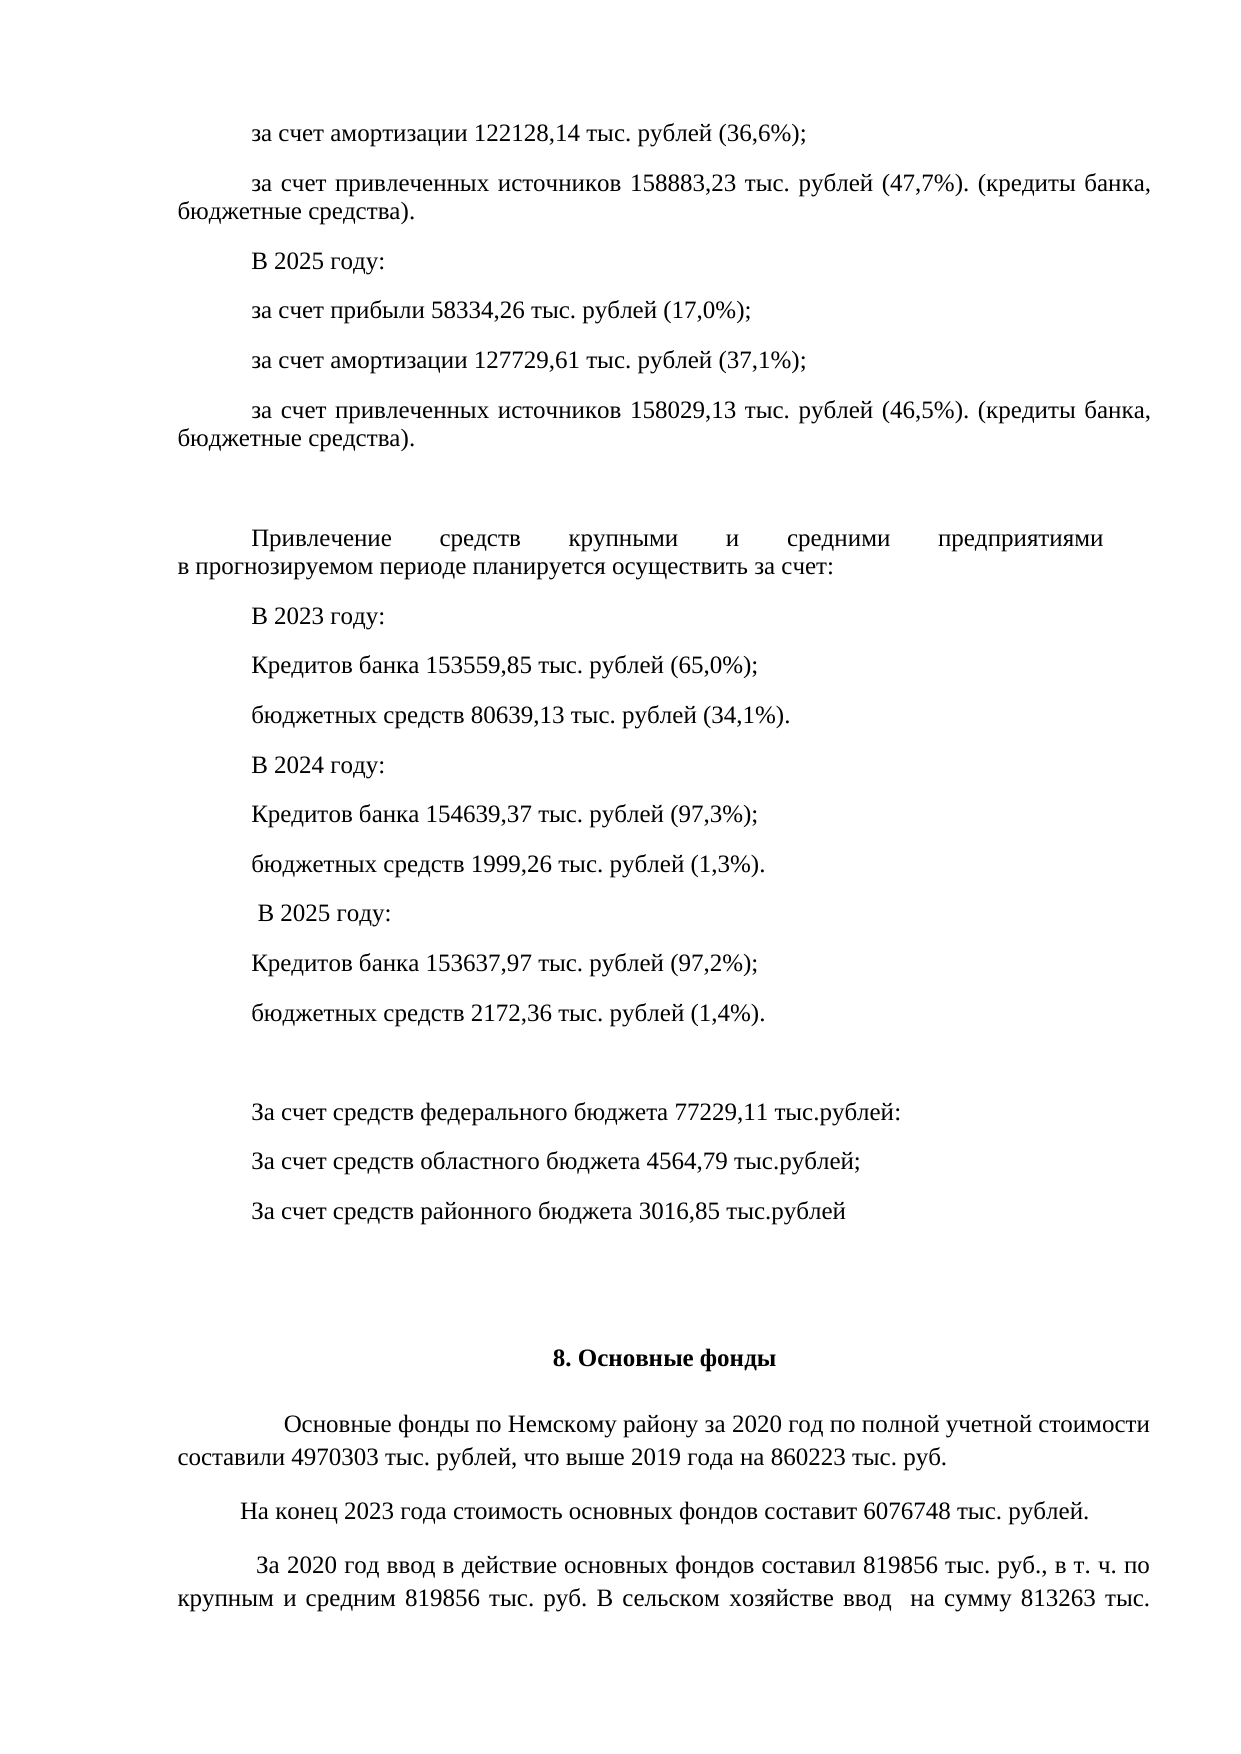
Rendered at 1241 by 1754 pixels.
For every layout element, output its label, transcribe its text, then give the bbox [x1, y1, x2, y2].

text Кредитов банка 153637,97 тыс. рублей (97,2%); [177, 948, 1152, 977]
text за счет прибыли 58334,26 тыс. рублей (17,0%); [177, 296, 1152, 324]
text За счет средств районного бюджета 3016,85 тыс.рублей [177, 1196, 1152, 1225]
text На конец 2023 года стоимость основных фондов составит 6076748 тыс. рублей. [177, 1496, 1152, 1525]
text бюджетных средств 1999,26 тыс. рублей (1,3%). [177, 849, 1152, 878]
text Кредитов банка 153559,85 тыс. рублей (65,0%); [177, 651, 1152, 679]
text Привлечение средств крупными и средними предприятиями в прогнозируемом периоде планируется осуществить за счет: [177, 523, 1152, 580]
text В 2025 году: [177, 246, 1152, 275]
text бюджетных средств 80639,13 тыс. рублей (34,1%). [177, 700, 1152, 729]
text За счет средств областного бюджета 4564,79 тыс.рублей; [177, 1146, 1152, 1175]
text за счет амортизации 122128,14 тыс. рублей (36,6%); [177, 118, 1152, 147]
text 8. Основные фонды [177, 1343, 1152, 1372]
text бюджетных средств 2172,36 тыс. рублей (1,4%). [177, 998, 1152, 1026]
text за счет привлеченных источников 158029,13 тыс. рублей (46,5%). (кредиты банка, бюджетные средства). [177, 395, 1152, 452]
text за счет амортизации 127729,61 тыс. рублей (37,1%); [177, 345, 1152, 374]
text В 2023 году: [177, 601, 1152, 630]
text В 2025 году: [177, 898, 1152, 927]
text Кредитов банка 154639,37 тыс. рублей (97,3%); [177, 799, 1152, 828]
text За счет средств федерального бюджета 77229,11 тыс.рублей: [177, 1097, 1152, 1126]
text за счет привлеченных источников 158883,23 тыс. рублей (47,7%). (кредиты банка, бюджетные средства). [177, 168, 1152, 225]
text Основные фонды по Немскому району за 2020 год по полной учетной стоимости составили 4970303 тыс. рублей, что выше 2019 года на 860223 тыс. руб. [177, 1409, 1152, 1471]
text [177, 1550, 1152, 1612]
text В 2024 году: [177, 750, 1152, 778]
